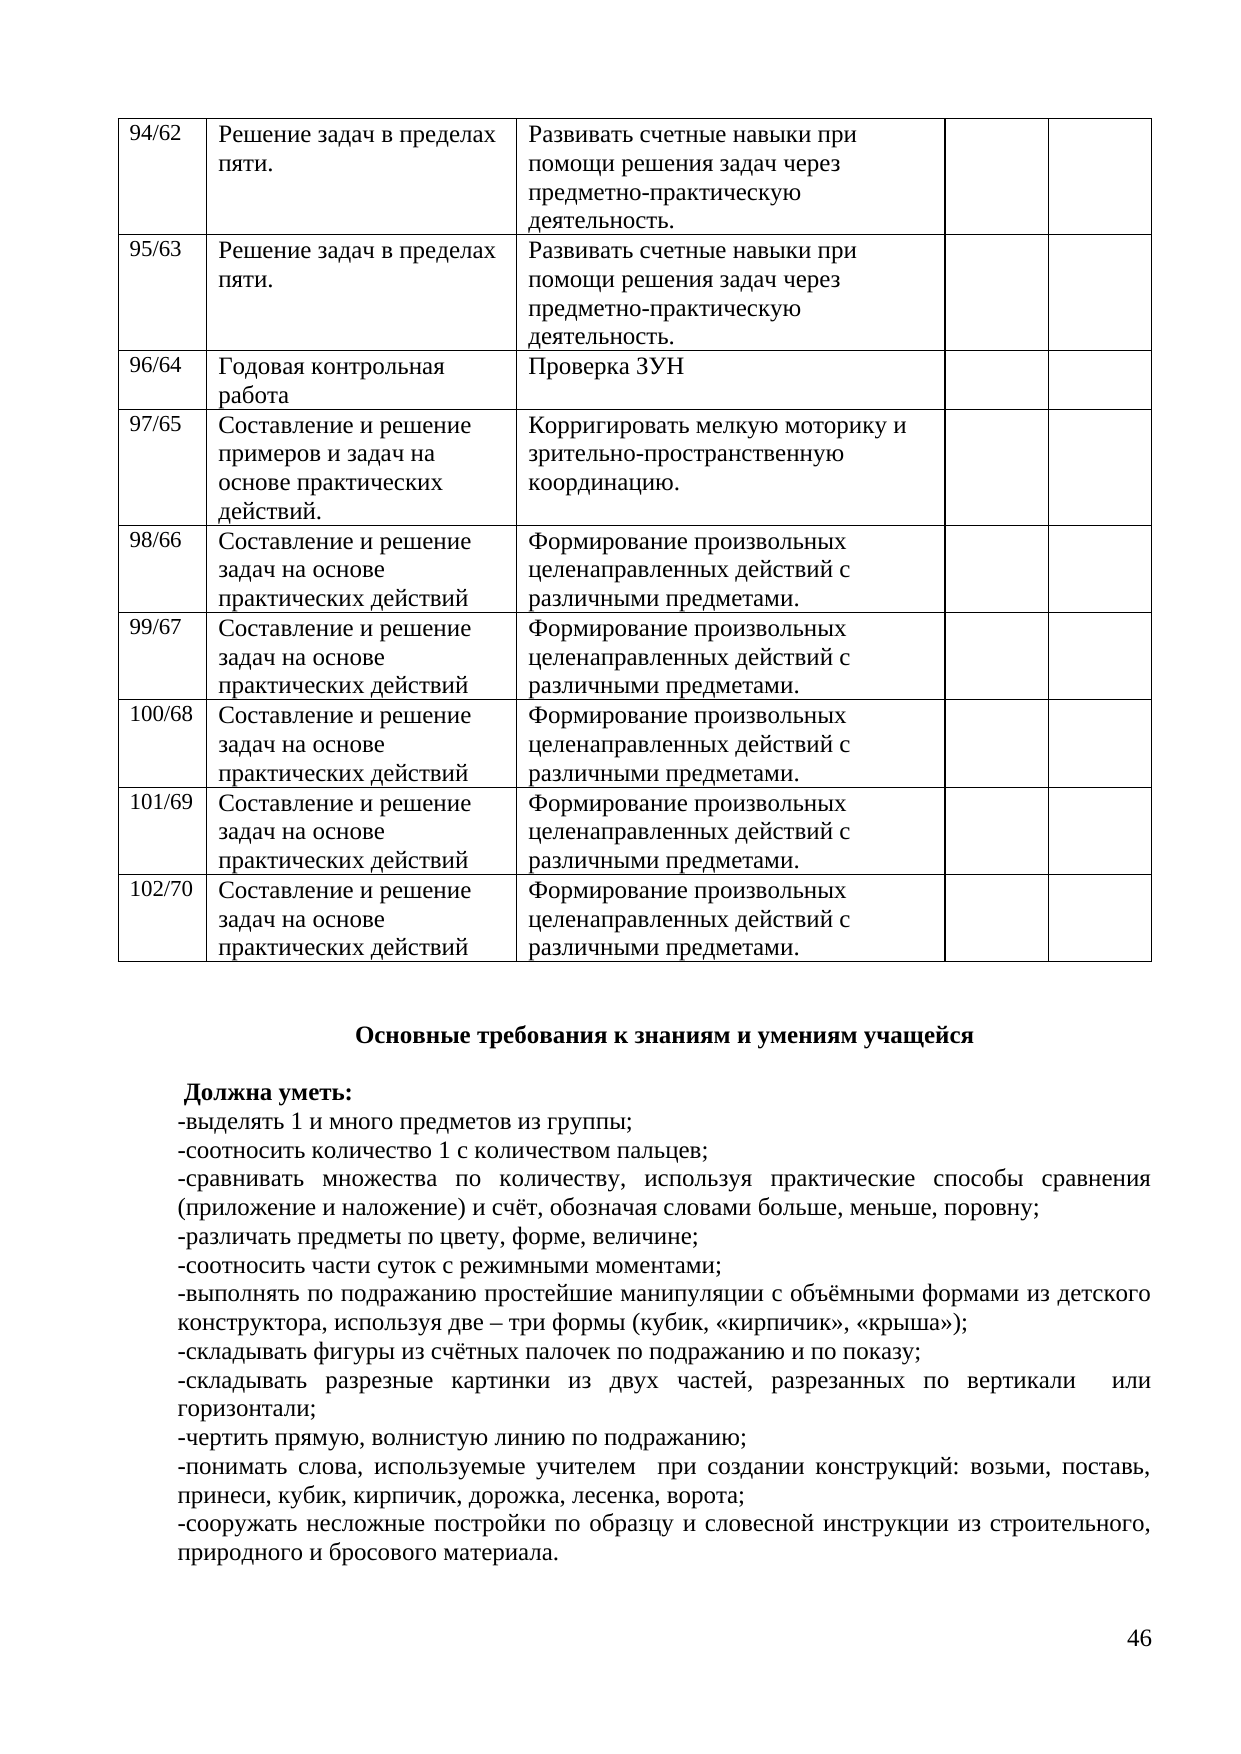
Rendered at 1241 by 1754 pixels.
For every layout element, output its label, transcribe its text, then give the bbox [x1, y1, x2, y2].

table_cell 95/63 [119, 235, 206, 350]
table_cell [1049, 235, 1151, 350]
table_cell [946, 613, 1048, 699]
text -соотносить части суток с режимными моментами; [177, 1250, 1152, 1278]
text Должна уметь: [177, 1077, 1152, 1106]
table_cell [946, 875, 1048, 961]
table_cell [946, 700, 1048, 787]
table_cell Развивать счетные навыки при помощи решения задач через предметно-практическую деятельность. [517, 119, 944, 234]
text -различать предметы по цвету, форме, величине; [177, 1221, 1152, 1250]
text -соотносить количество 1 с количеством пальцев; [177, 1135, 1152, 1163]
table_cell 97/65 [119, 410, 206, 525]
text -понимать слова, используемые учителем при создании конструкций: возьми, поставь, принеси, кубик, кирпичик, дорожка, лесенка, ворота; [177, 1451, 1152, 1508]
table_cell Решение задач в пределах пяти. [207, 235, 516, 350]
text Основные требования к знаниям и умениям учащейся [177, 1020, 1152, 1048]
table_cell [946, 351, 1048, 409]
table_cell [1049, 526, 1151, 612]
table_cell [1049, 875, 1151, 961]
table_cell [946, 526, 1048, 612]
table_cell [1049, 613, 1151, 699]
text -сравнивать множества по количеству, используя практические способы сравнения (приложение и наложение) и счёт, обозначая словами больше, меньше, поровну; [177, 1163, 1152, 1221]
text -чертить прямую, волнистую линию по подражанию; [177, 1422, 1152, 1451]
table_cell 102/70 [119, 875, 206, 961]
table_cell [1049, 119, 1151, 234]
table_cell 99/67 [119, 613, 206, 699]
table_cell Составление и решение примеров и задач на основе практических действий. [207, 410, 516, 525]
table_cell Составление и решение задач на основе практических действий [207, 875, 516, 961]
table_cell Формирование произвольных целенаправленных действий с различными предметами. [517, 788, 944, 874]
table_cell 94/62 [119, 119, 206, 234]
table_cell Формирование произвольных целенаправленных действий с различными предметами. [517, 875, 944, 961]
table_cell Решение задач в пределах пяти. [207, 119, 516, 234]
table_cell Формирование произвольных целенаправленных действий с различными предметами. [517, 613, 944, 699]
table_cell [946, 410, 1048, 525]
text -складывать фигуры из счётных палочек по подражанию и по показу; [177, 1336, 1152, 1365]
table_cell Проверка ЗУН [517, 351, 944, 409]
table_cell Составление и решение задач на основе практических действий [207, 788, 516, 874]
text -выполнять по подражанию простейшие манипуляции с объёмными формами из детского конструктора, используя две – три формы (кубик, «кирпичик», «крыша»); [177, 1278, 1152, 1336]
table_cell [946, 235, 1048, 350]
table_cell Составление и решение задач на основе практических действий [207, 613, 516, 699]
table_cell Развивать счетные навыки при помощи решения задач через предметно-практическую деятельность. [517, 235, 944, 350]
table_cell 96/64 [119, 351, 206, 409]
text -складывать разрезные картинки из двух частей, разрезанных по вертикали или горизонтали; [177, 1365, 1152, 1422]
table_cell [946, 119, 1048, 234]
table_cell [1049, 351, 1151, 409]
text -сооружать несложные постройки по образцу и словесной инструкции из строительного, природного и бросового материала. [177, 1508, 1152, 1566]
table_cell [1049, 700, 1151, 787]
table_cell [1049, 410, 1151, 525]
table_cell Формирование произвольных целенаправленных действий с различными предметами. [517, 526, 944, 612]
table_cell 98/66 [119, 526, 206, 612]
table_cell [946, 788, 1048, 874]
table_cell [1049, 788, 1151, 874]
table_cell Составление и решение задач на основе практических действий [207, 526, 516, 612]
table_cell Составление и решение задач на основе практических действий [207, 700, 516, 787]
text -выделять 1 и много предметов из группы; [177, 1106, 1152, 1135]
table_cell Годовая контрольная работа [207, 351, 516, 409]
table_cell 100/68 [119, 700, 206, 787]
table_cell Формирование произвольных целенаправленных действий с различными предметами. [517, 700, 944, 787]
table_cell Корригировать мелкую моторику и зрительно-пространственную координацию. [517, 410, 944, 525]
table_cell 101/69 [119, 788, 206, 874]
